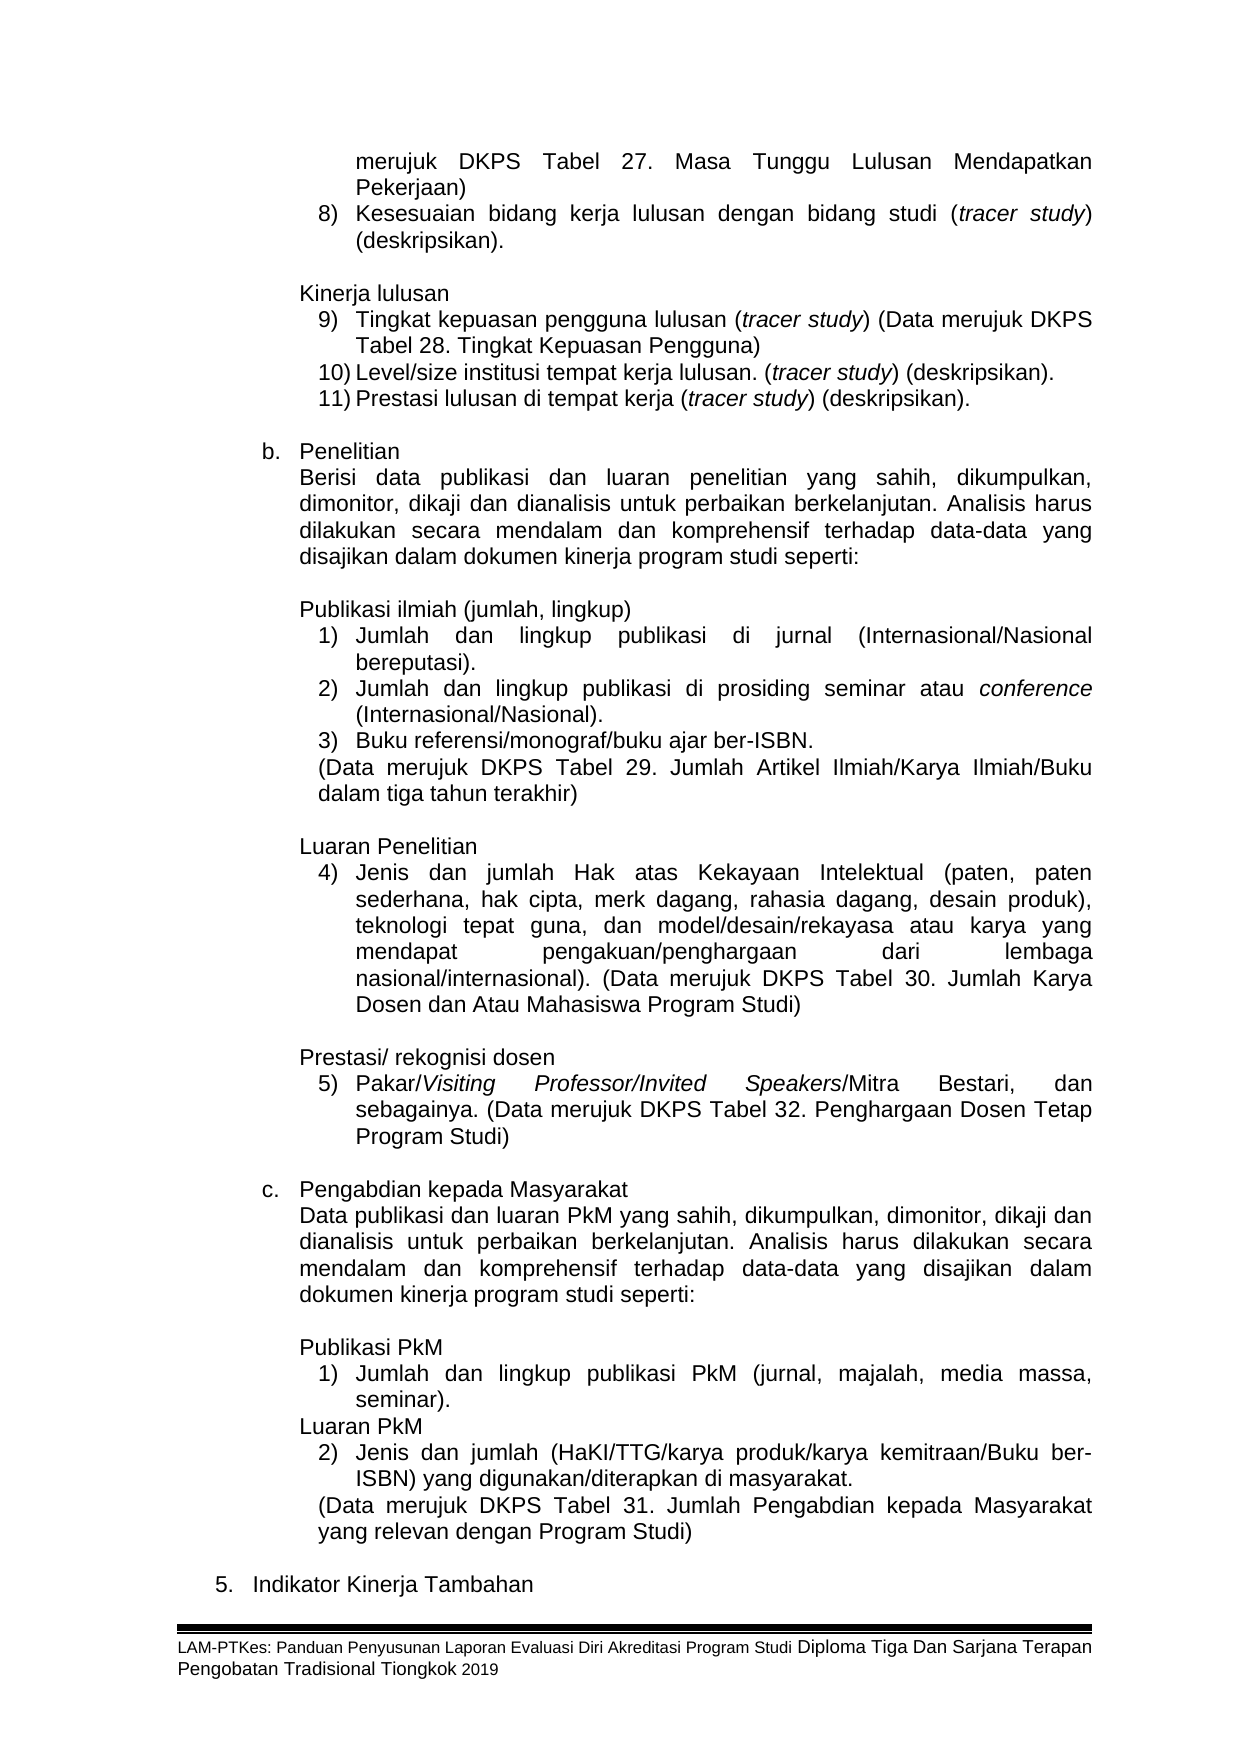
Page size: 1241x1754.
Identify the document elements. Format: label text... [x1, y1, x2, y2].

list Indikator Kinerja Tambahan [215, 1571, 1092, 1597]
list Jumlah dan lingkup publikasi di prosiding seminar atau conference (Internasional/Nasional). [318, 675, 1092, 727]
list Jumlah dan lingkup publikasi PkM (jurnal, majalah, media massa, seminar). [318, 1360, 1092, 1413]
list Jenis dan jumlah Hak atas Kekayaan Intelektual (paten, paten sederhana, hak cipta, merk dagang, rahasia dagang, desain produk), teknologi tepat guna, dan model/desain/rekayasa atau karya yang mendapat pengakuan/penghargaan dari lembaga nasional/internasional). (Data merujuk DKPS Tabel 30. Jumlah Karya Dosen dan Atau Mahasiswa Program Studi) [318, 859, 1092, 1017]
text (Data merujuk DKPS Tabel 29. Jumlah Artikel Ilmiah/Karya Ilmiah/Buku dalam tiga tahun terakhir) [318, 754, 1092, 807]
text Prestasi/ rekognisi dosen [299, 1044, 1092, 1070]
list Level/size institusi tempat kerja lulusan. (tracer study) (deskripsikan). [318, 358, 1092, 385]
list Jumlah dan lingkup publikasi di jurnal (Internasional/Nasional bereputasi). [318, 622, 1092, 675]
text Publikasi ilmiah (jumlah, lingkup) [299, 596, 1092, 622]
list Prestasi lulusan di tempat kerja (tracer study) (deskripsikan). [318, 385, 1092, 411]
text Data publikasi dan luaran PkM yang sahih, dikumpulkan, dimonitor, dikaji dan dianalisis untuk perbaikan berkelanjutan. Analisis harus dilakukan secara mendalam dan komprehensif terhadap data-data yang disajikan dalam dokumen kinerja program studi seperti: [299, 1202, 1092, 1307]
text Luaran PkM [299, 1413, 1092, 1439]
text Berisi data publikasi dan luaran penelitian yang sahih, dikumpulkan, dimonitor, dikaji dan dianalisis untuk perbaikan berkelanjutan. Analisis harus dilakukan secara mendalam dan komprehensif terhadap data-data yang disajikan dalam dokumen kinerja program studi seperti: [299, 464, 1092, 569]
list Buku referensi/monograf/buku ajar ber-ISBN. [318, 727, 1092, 754]
list Pakar/Visiting Professor/Invited Speakers/Mitra Bestari, dan sebagainya. (Data merujuk DKPS Tabel 32. Penghargaan Dosen Tetap Program Studi) [318, 1070, 1092, 1149]
text (Data merujuk DKPS Tabel 31. Jumlah Pengabdian kepada Masyarakat yang relevan dengan Program Studi) [318, 1492, 1092, 1544]
list Pengabdian kepada Masyarakat [262, 1176, 1092, 1202]
text Kinerja lulusan [299, 279, 1092, 306]
text Publikasi PkM [299, 1334, 1092, 1360]
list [318, 148, 1092, 200]
list Jenis dan jumlah (HaKI/TTG/karya produk/karya kemitraan/Buku ber-ISBN) yang digunakan/diterapkan di masyarakat. [318, 1439, 1092, 1492]
text Luaran Penelitian [299, 833, 1092, 859]
list Penelitian [262, 438, 1092, 464]
list Kesesuaian bidang kerja lulusan dengan bidang studi (tracer study) (deskripsikan). [318, 200, 1092, 253]
list Tingkat kepuasan pengguna lulusan (tracer study) (Data merujuk DKPS Tabel 28. Tingkat Kepuasan Pengguna) [318, 306, 1092, 358]
